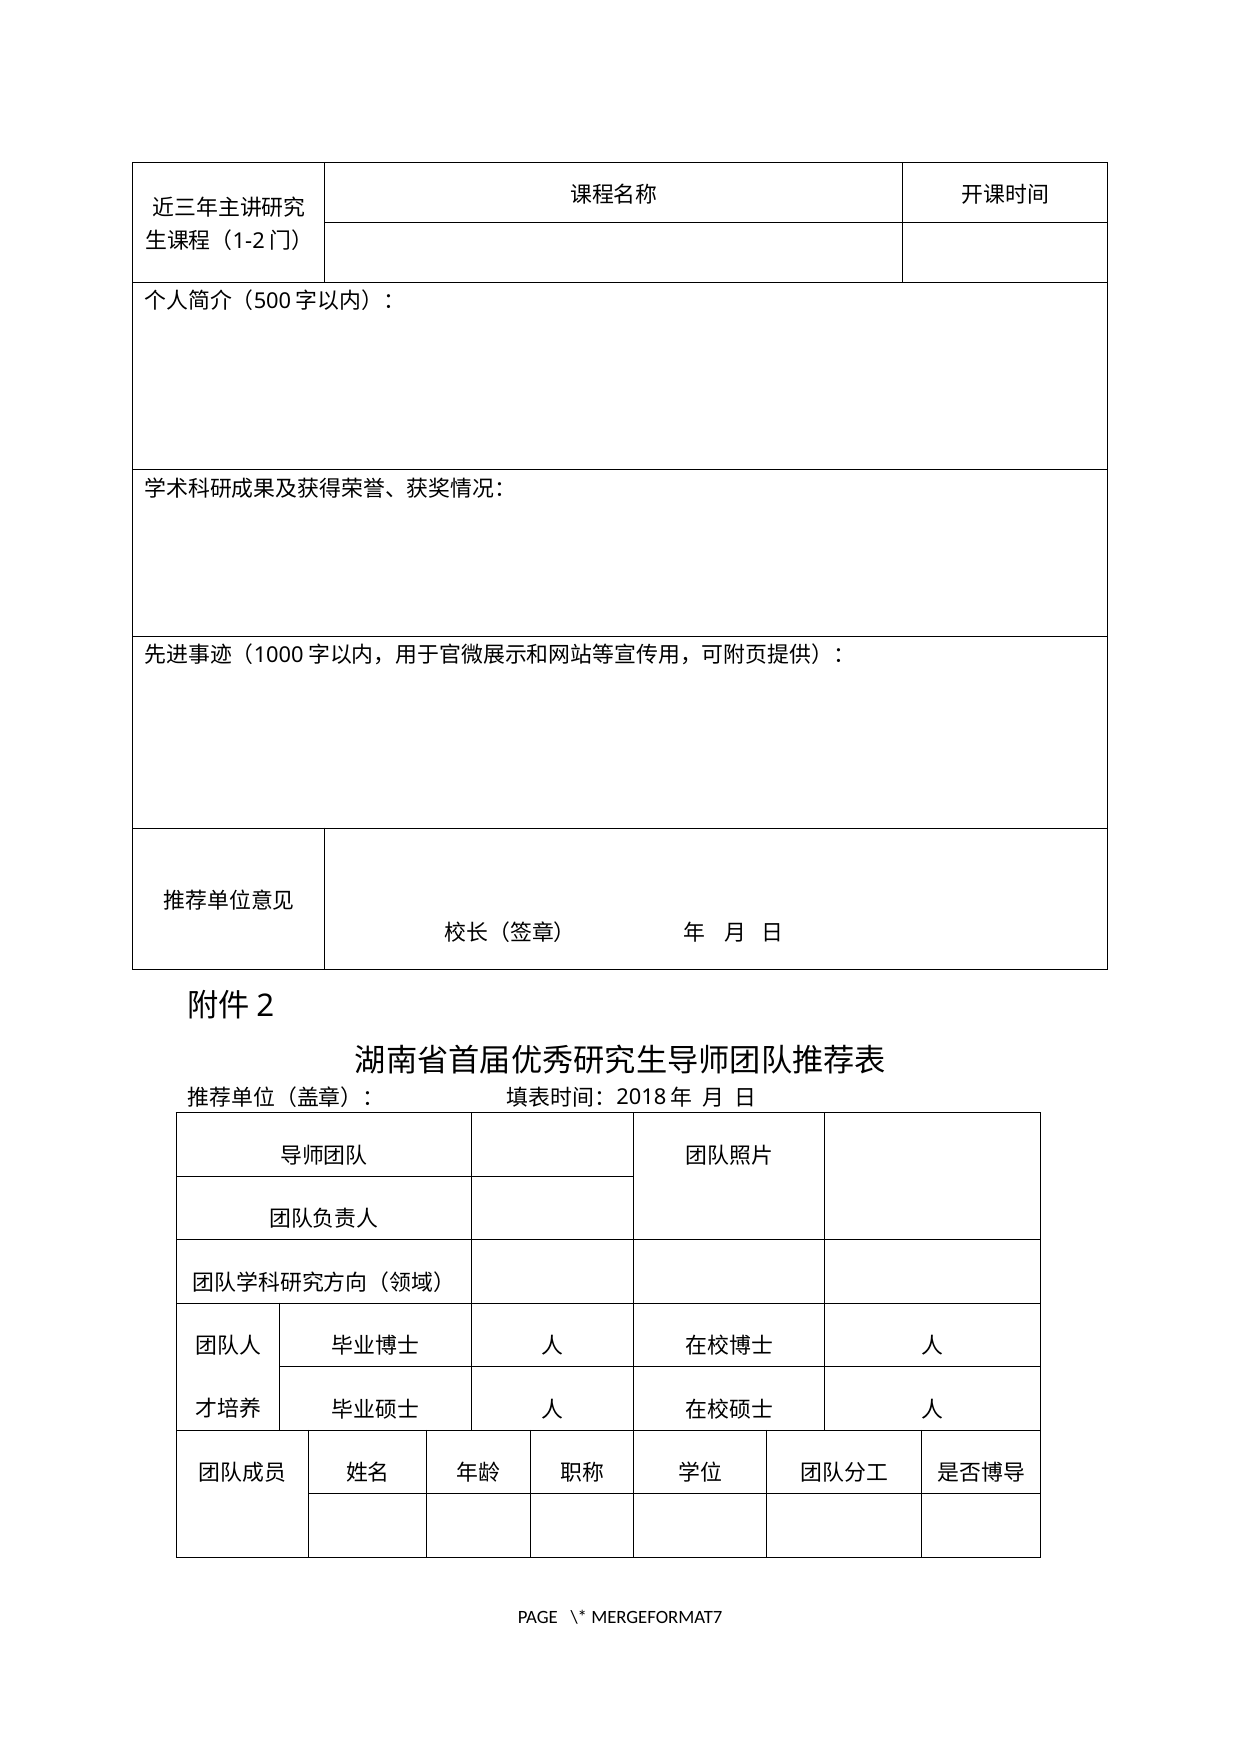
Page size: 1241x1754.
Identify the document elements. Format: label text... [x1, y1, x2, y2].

text 附件2 [187, 970, 1053, 1035]
table_cell [767, 1494, 921, 1557]
table_cell [325, 223, 902, 282]
table_cell [531, 1494, 633, 1557]
table_cell 课程名称 [325, 163, 902, 222]
table_header [825, 1113, 1040, 1239]
table_cell 团队成员 [177, 1431, 308, 1557]
table_cell 人 [825, 1304, 1040, 1366]
table_cell 团队学科研究方向（领域） [177, 1240, 471, 1303]
table_cell [634, 1494, 766, 1557]
text 推荐单位（盖章）： 填表时间：2018年 月 日 [187, 1080, 1053, 1112]
table_cell 个人简介（500字以内）： [133, 283, 1107, 469]
table_cell 在校博士 [634, 1304, 824, 1366]
table_cell 近三年主讲研究生课程（1-2门） [133, 163, 324, 282]
table_cell 人 [825, 1367, 1040, 1430]
table_cell 人 [472, 1367, 633, 1430]
table_header [472, 1113, 633, 1176]
table_cell [922, 1494, 1040, 1557]
table_cell 学位 [634, 1431, 766, 1493]
table_cell 职称 [531, 1431, 633, 1493]
table_cell 校长（签章） 年 月 日 [325, 829, 1107, 969]
table_cell [427, 1494, 530, 1557]
table_cell 人 [472, 1304, 633, 1366]
table_cell 团队负责人 [177, 1177, 471, 1239]
table_header 团队照片 [634, 1113, 824, 1239]
table_cell [825, 1240, 1040, 1303]
table_cell [472, 1177, 633, 1239]
table_cell 毕业博士 [280, 1304, 471, 1366]
table_cell 团队分工 [767, 1431, 921, 1493]
table_cell 是否博导 [922, 1431, 1040, 1493]
table_cell [309, 1494, 426, 1557]
table_cell 在校硕士 [634, 1367, 824, 1430]
table_cell 先进事迹（1000字以内，用于官微展示和网站等宣传用，可附页提供）： [133, 637, 1107, 828]
table_cell [903, 223, 1107, 282]
table_cell 姓名 [309, 1431, 426, 1493]
text 湖南省首届优秀研究生导师团队推荐表 [187, 1035, 1053, 1080]
table_cell [472, 1240, 633, 1303]
table_cell 开课时间 [903, 163, 1107, 222]
table_cell 毕业硕士 [280, 1367, 471, 1430]
table_cell 推荐单位意见 [133, 829, 324, 969]
table_cell 年龄 [427, 1431, 530, 1493]
table_cell 团队人才培养 [177, 1304, 279, 1430]
table_header 导师团队 [177, 1113, 471, 1176]
table_cell [634, 1240, 824, 1303]
table_cell 学术科研成果及获得荣誉、获奖情况： [133, 470, 1107, 636]
